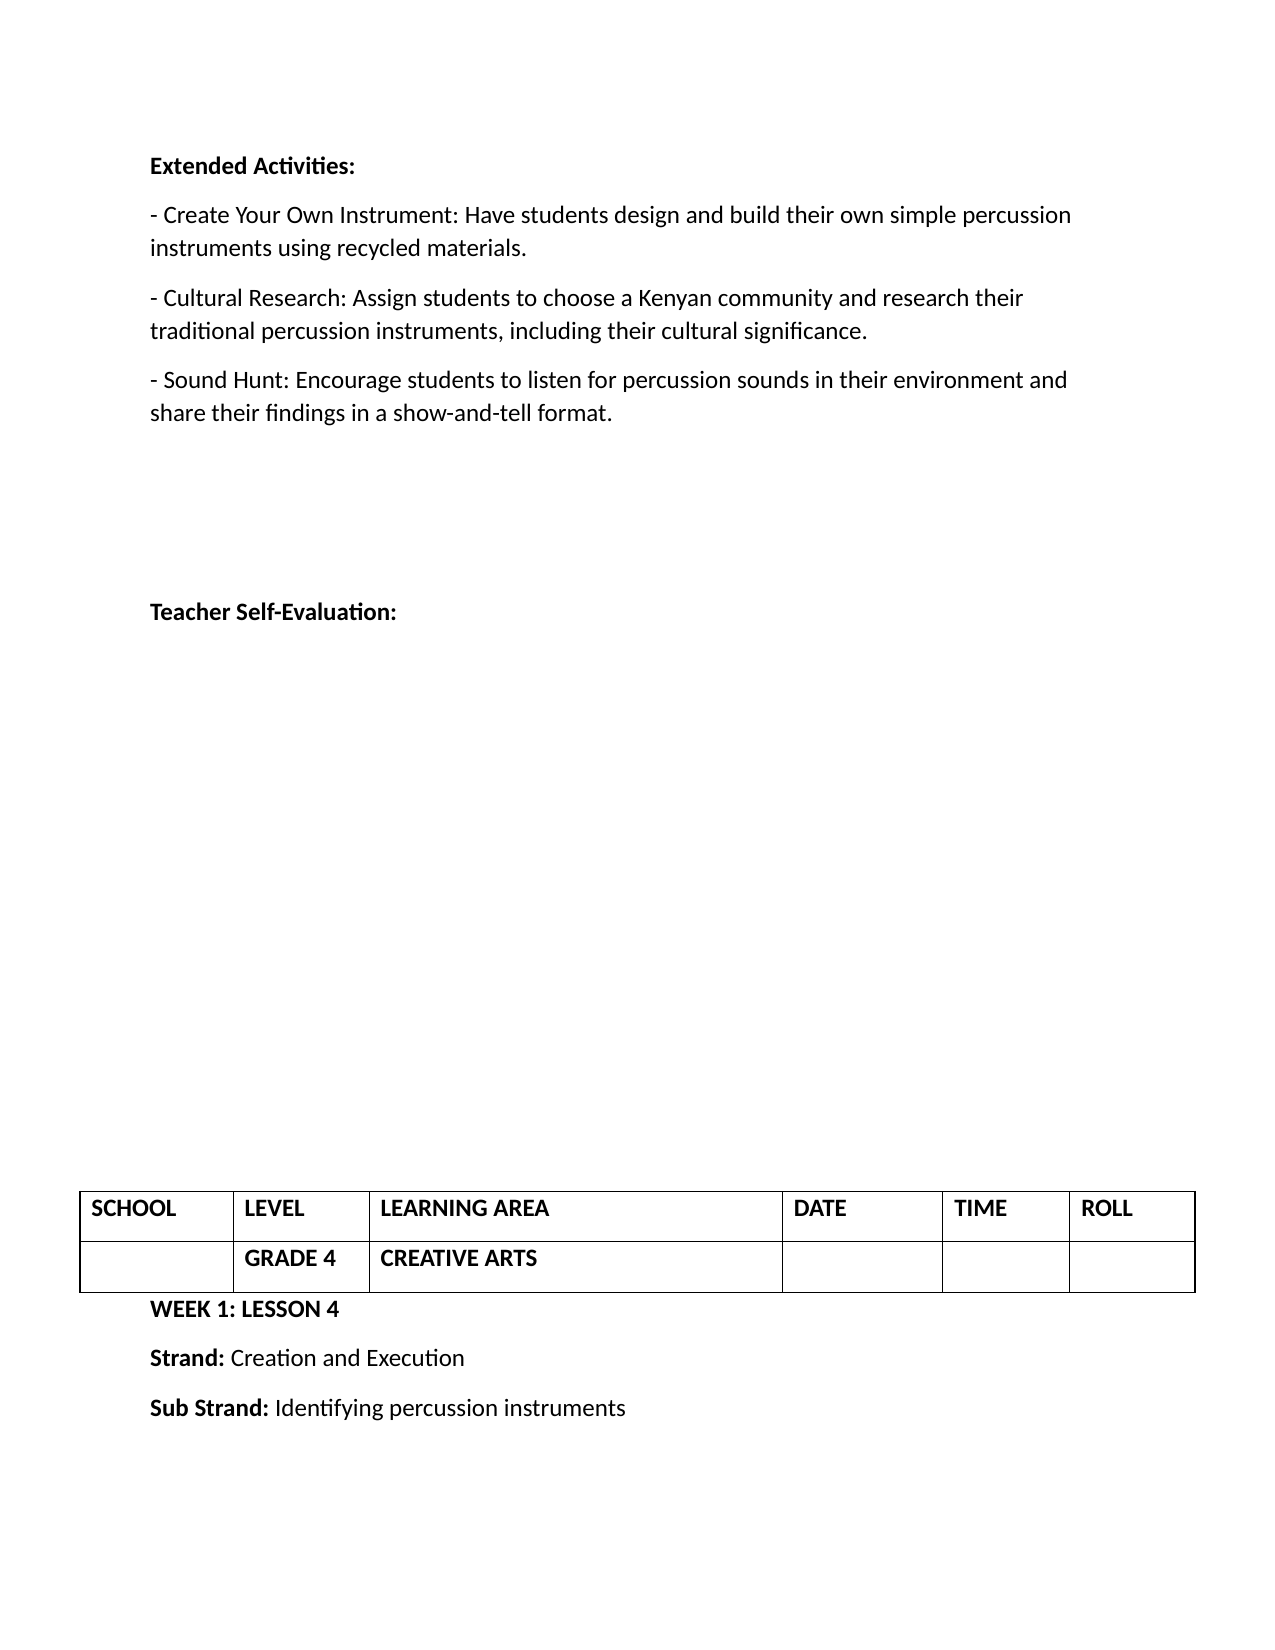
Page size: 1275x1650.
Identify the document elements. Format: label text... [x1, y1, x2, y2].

table_cell [783, 1242, 942, 1292]
table_header ROLL [1070, 1192, 1194, 1241]
table_cell [1070, 1242, 1194, 1292]
table_header DATE [783, 1192, 942, 1241]
table_cell GRADE 4 [234, 1242, 369, 1292]
table_header SCHOOL [81, 1192, 233, 1241]
text WEEK 1: LESSON 4 [150, 1293, 1125, 1323]
table_cell [81, 1242, 233, 1292]
text Sub Strand: Identifying percussion instruments [150, 1392, 1125, 1422]
text - Sound Hunt: Encourage students to listen for percussion sounds in their environment and share their findings in a show-and-tell format. [150, 364, 1125, 428]
text - Create Your Own Instrument: Have students design and build their own simple percussion instruments using recycled materials. [150, 199, 1125, 263]
table_header TIME [943, 1192, 1069, 1241]
text Extended Activities: [150, 150, 1125, 181]
text Strand: Creation and Execution [150, 1342, 1125, 1373]
table_cell [943, 1242, 1069, 1292]
text - Cultural Research: Assign students to choose a Kenyan community and research their traditional percussion instruments, including their cultural significance. [150, 282, 1125, 346]
text Teacher Self-Evaluation: [150, 596, 1125, 626]
table_header LEARNING AREA [370, 1192, 782, 1241]
table_cell CREATIVE ARTS [370, 1242, 782, 1292]
table_header LEVEL [234, 1192, 369, 1241]
